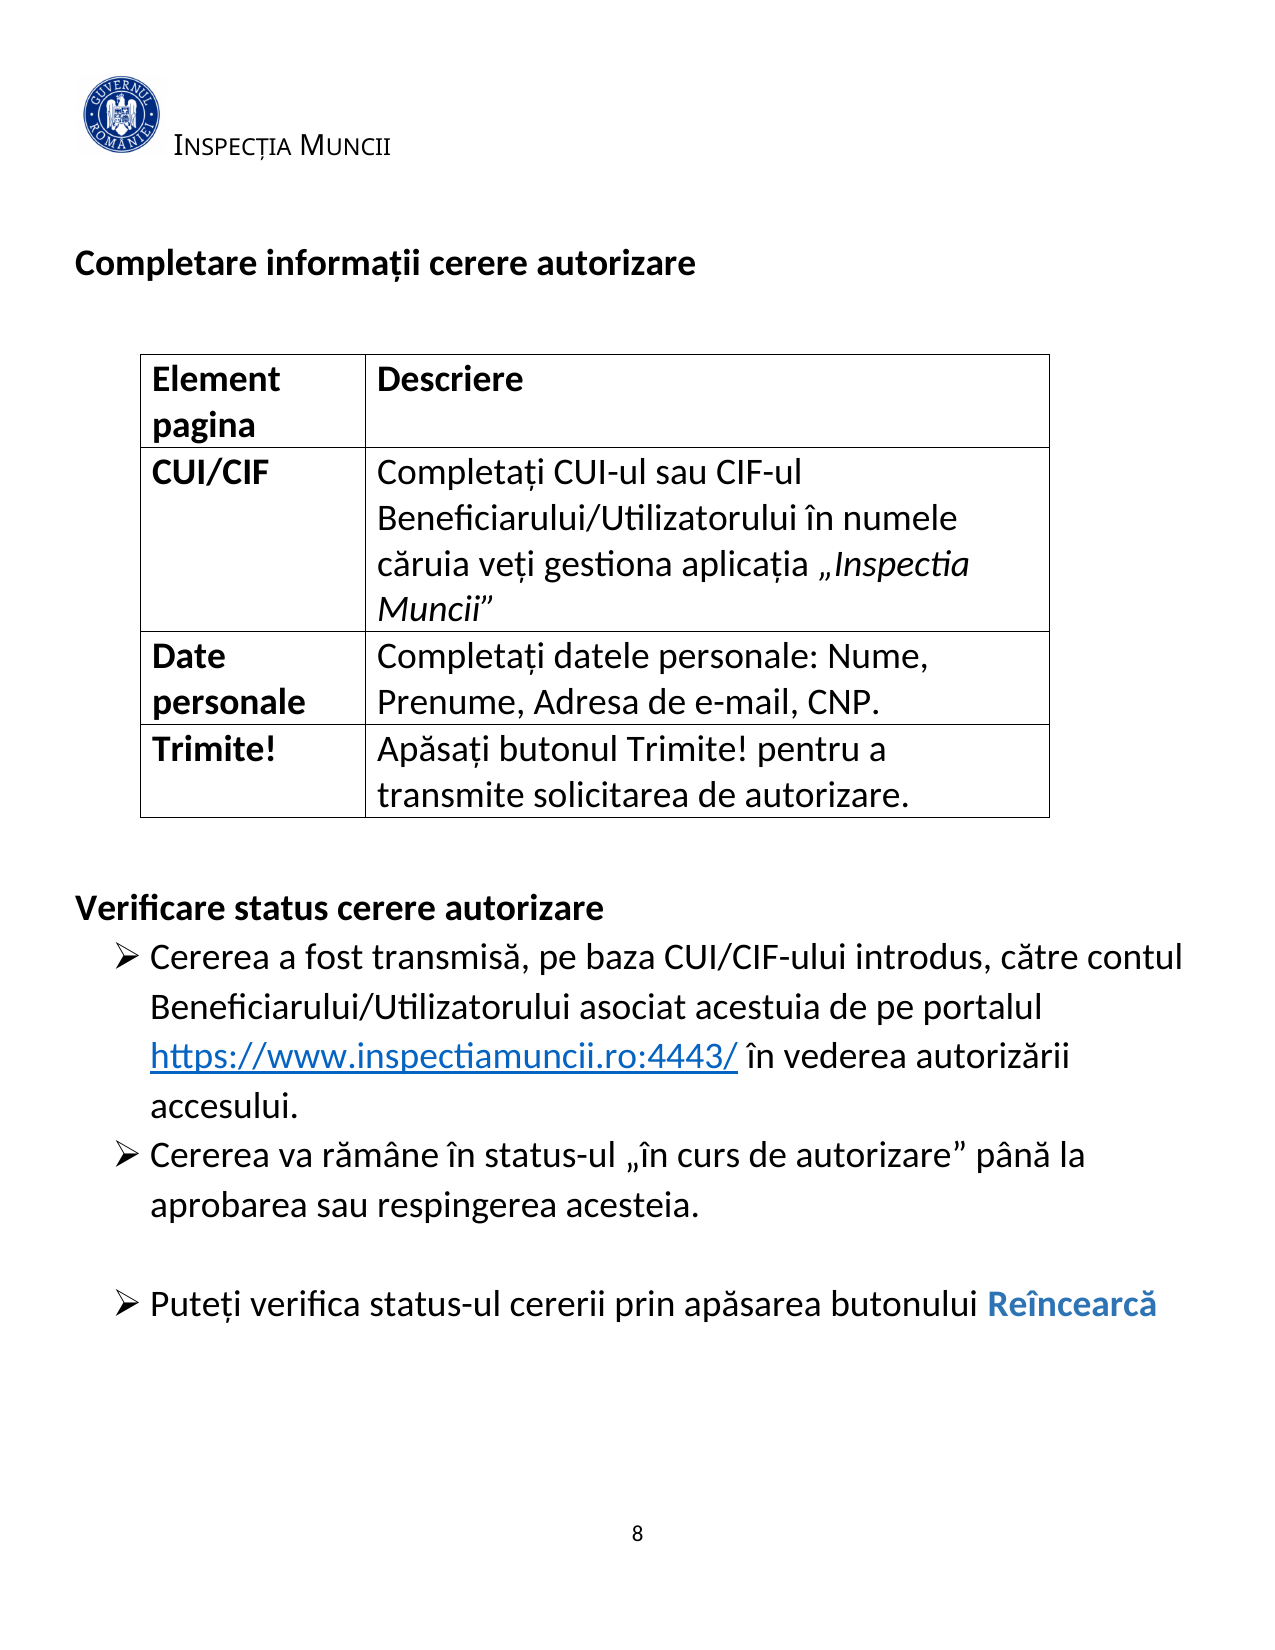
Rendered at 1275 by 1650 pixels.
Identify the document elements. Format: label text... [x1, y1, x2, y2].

table_header Descriere [366, 355, 1049, 447]
table_cell Apăsați butonul Trimite! pentru a transmite solicitarea de autorizare. [366, 725, 1049, 817]
table_cell Trimite! [141, 725, 365, 817]
subtitle Verificare status cerere autorizare [75, 884, 1200, 929]
table_cell CUI/CIF [141, 448, 365, 631]
table_cell Completați datele personale: Nume, Prenume, Adresa de e-mail, CNP. [366, 632, 1049, 724]
table_cell Date personale [141, 632, 365, 724]
list Cererea va rămâne în status-ul „în curs de autorizare” până la aprobarea sau respingerea acesteia. [112, 1131, 1200, 1226]
picture [75, 75, 166, 155]
list Puteți verifica status-ul cererii prin apăsarea butonului Reîncearcă [112, 1279, 1200, 1325]
subtitle Completare informații cerere autorizare [75, 238, 1200, 284]
table_cell Completați CUI-ul sau CIF-ul Beneficiarului/Utilizatorului în numele căruia veți gestiona aplicația „Inspectia Muncii” [366, 448, 1049, 631]
list Cererea a fost transmisă, pe baza CUI/CIF-ului introdus, către contul Beneficiarului/Utilizatorului asociat acestuia de pe portalul https://www.inspectiamuncii.ro:4443/ în vederea autorizării accesului. [112, 933, 1200, 1127]
table_header Element pagina [141, 355, 365, 447]
